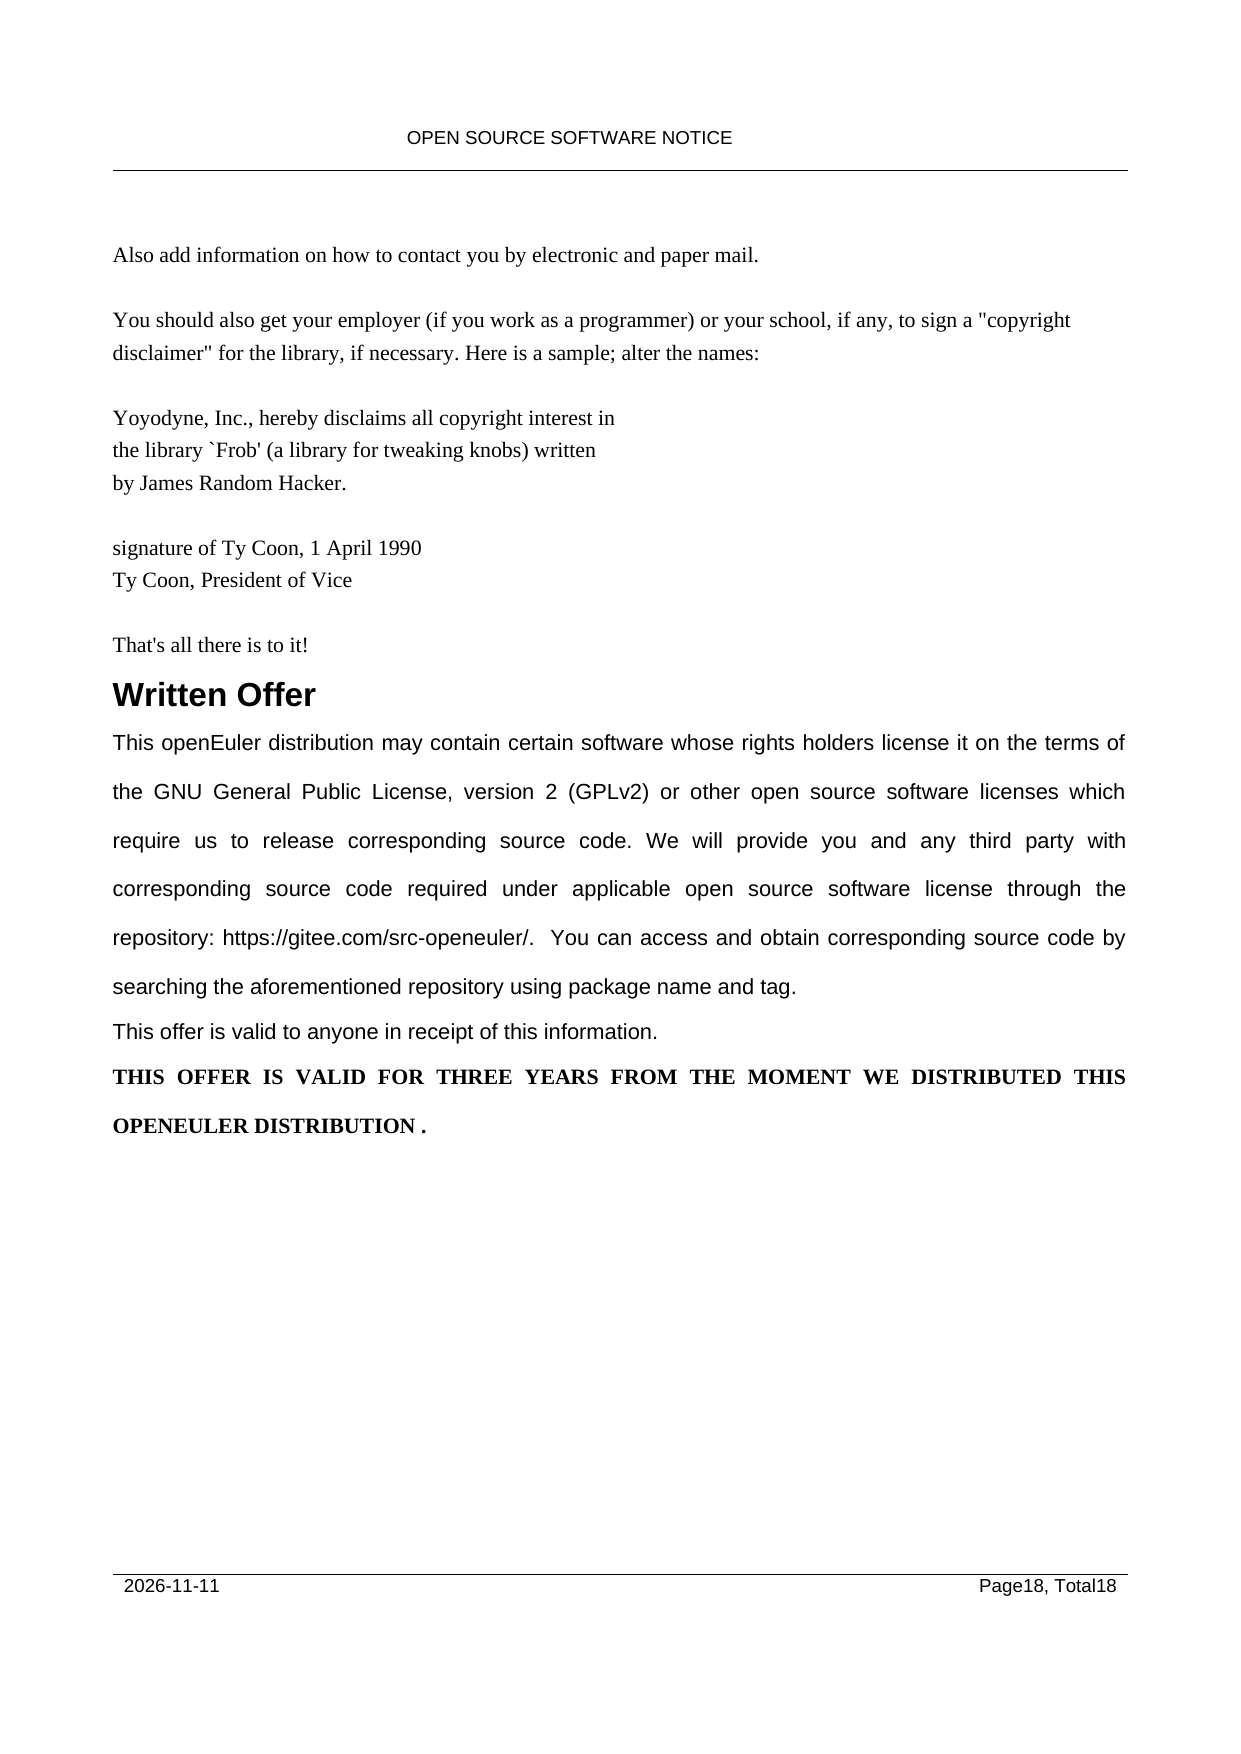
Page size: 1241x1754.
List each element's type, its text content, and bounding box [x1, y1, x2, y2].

text This openEuler distribution may contain certain software whose rights holders license it on the terms of the GNU General Public License, version 2 (GPLv2) or other open source software licenses which require us to release corresponding source code. We will provide you and any third party with corresponding source code required under applicable open source software license through the repository: https://gitee.com/src-openeuler/. You can access and obtain corresponding source code by searching the aforementioned repository using package name and tag. [112, 726, 1128, 1003]
text Written Offer [112, 661, 1128, 726]
text THIS OFFER IS VALID FOR THREE YEARS FROM THE MOMENT WE DISTRIBUTED THIS OPENEULER DISTRIBUTION . [112, 1060, 1128, 1142]
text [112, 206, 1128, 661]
text This offer is valid to anyone in receipt of this information. [112, 1015, 1128, 1048]
